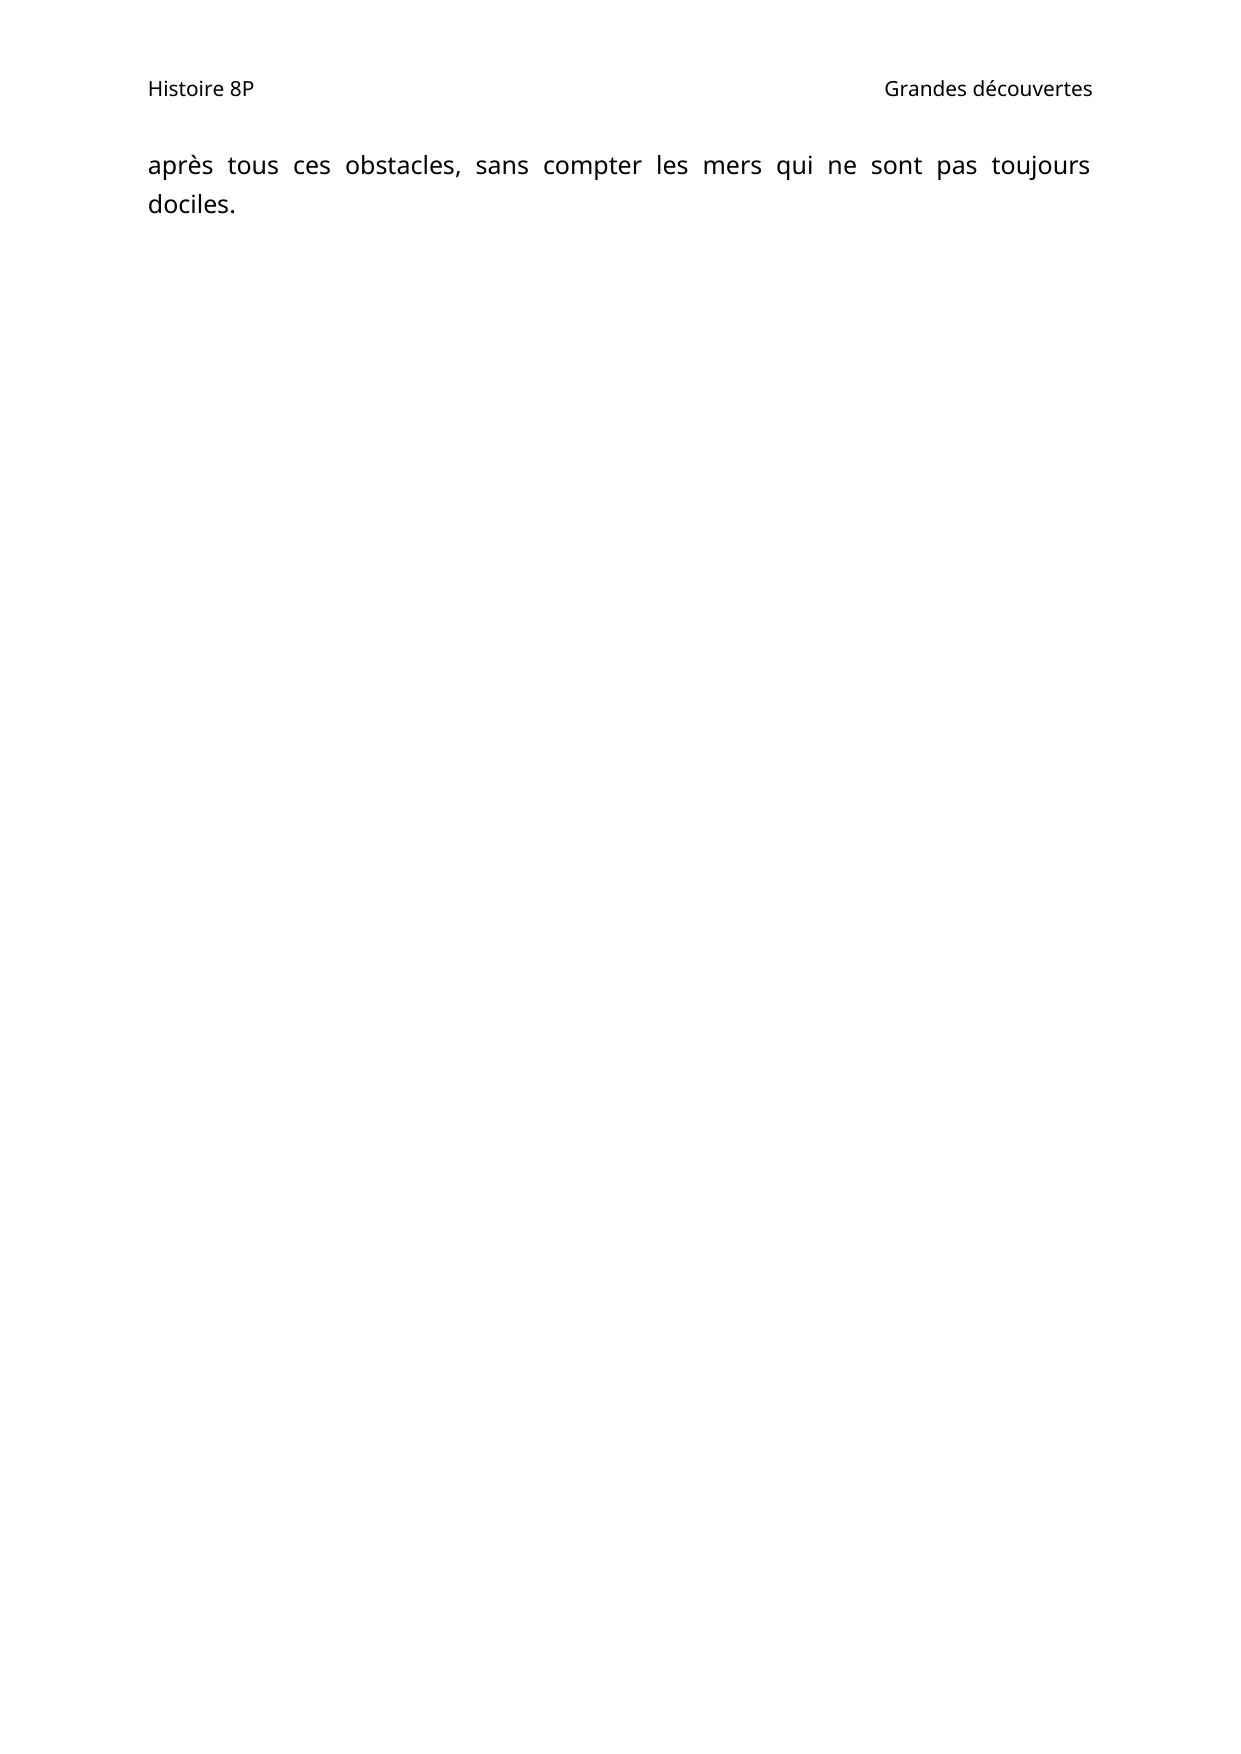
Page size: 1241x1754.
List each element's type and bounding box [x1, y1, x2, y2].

text [148, 148, 1093, 221]
